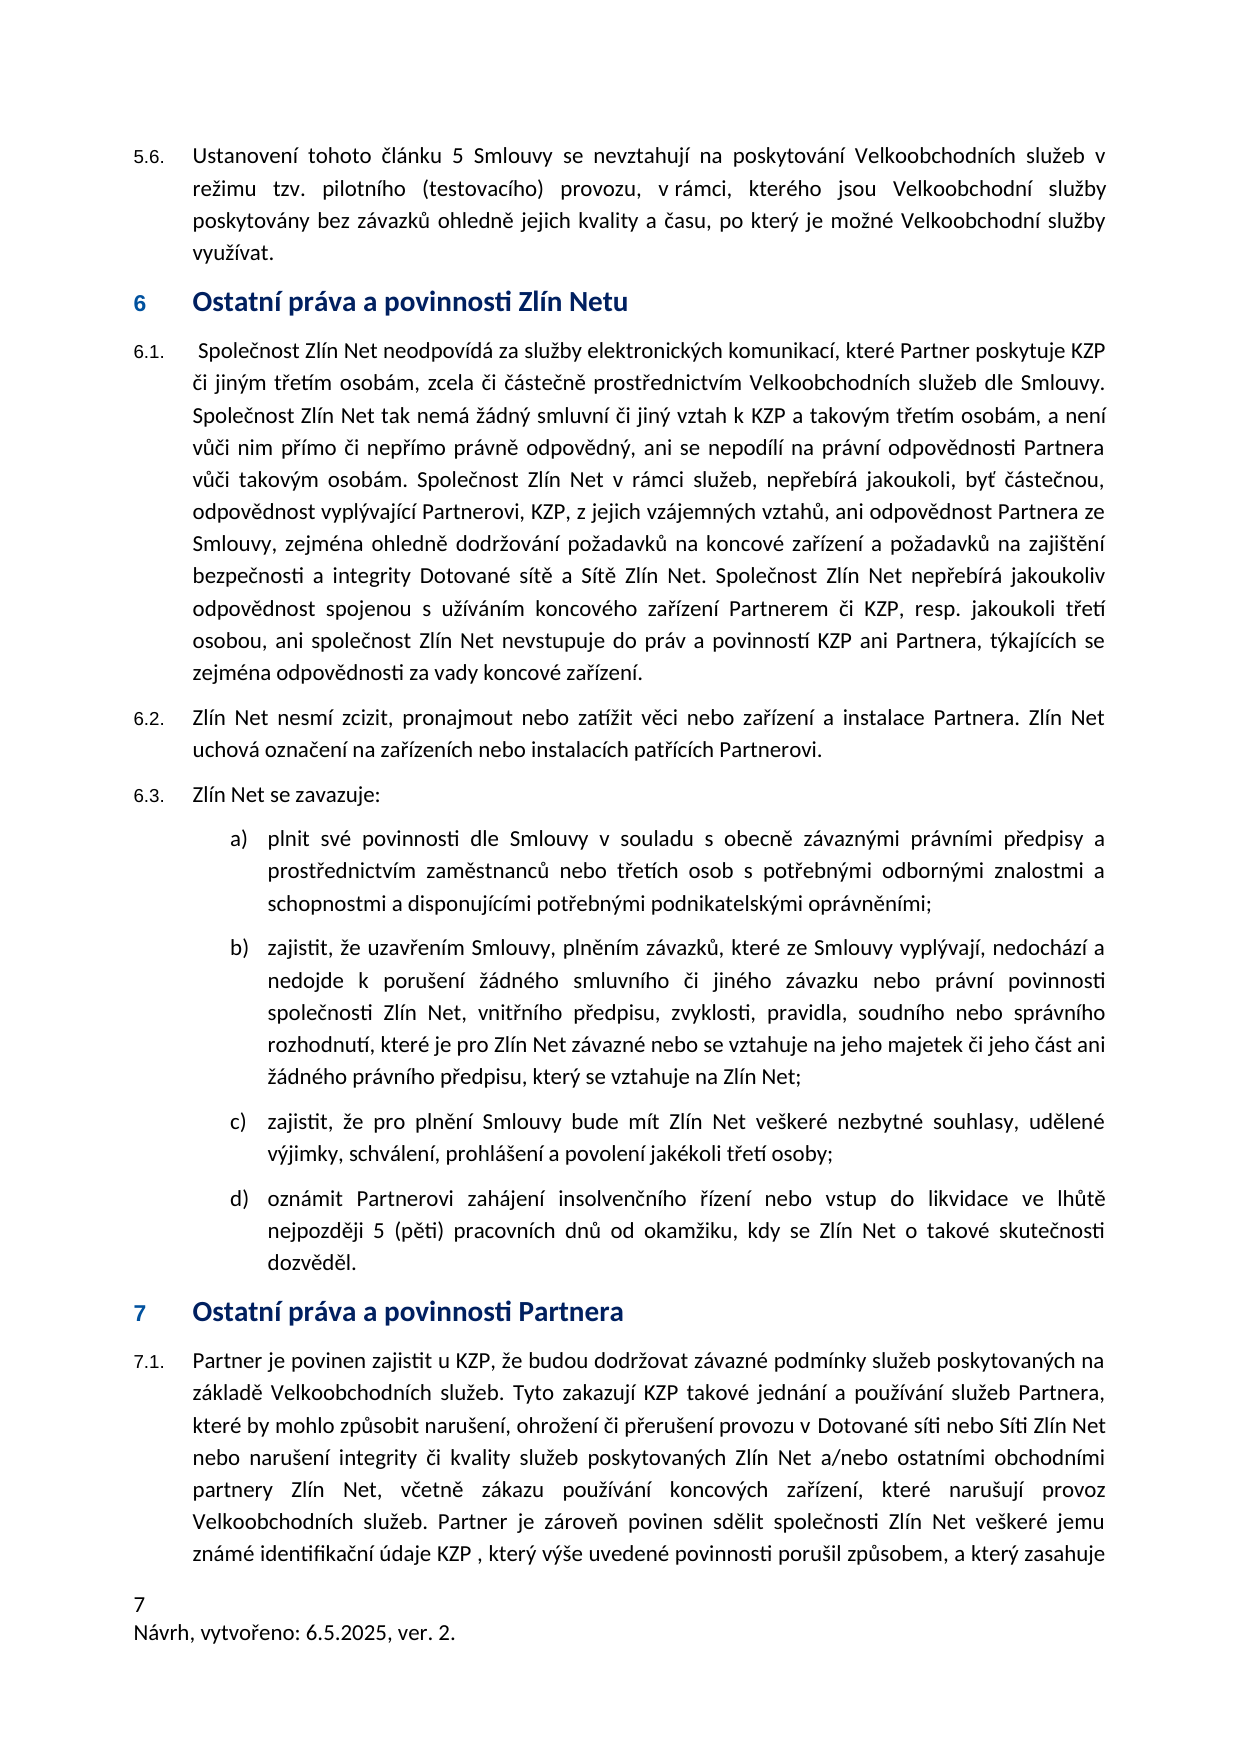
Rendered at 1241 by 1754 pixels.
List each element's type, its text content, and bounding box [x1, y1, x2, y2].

list zajistit, že pro plnění Smlouvy bude mít Zlín Net veškeré nezbytné souhlasy, udělené výjimky, schválení, prohlášení a povolení jakékoli třetí osoby; [230, 1107, 1107, 1167]
subtitle Ostatní práva a povinnosti Zlín Netu [133, 283, 1107, 318]
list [133, 1346, 1107, 1567]
list Zlín Net se zavazuje: [133, 780, 1107, 808]
list zajistit, že uzavřením Smlouvy, plněním závazků, které ze Smlouvy vyplývají, nedochází a nedojde k porušení žádného smluvního či jiného závazku nebo právní povinnosti společnosti Zlín Net, vnitřního předpisu, zvyklosti, pravidla, soudního nebo správního rozhodnutí, které je pro Zlín Net závazné nebo se vztahuje na jeho majetek či jeho část ani žádného právního předpisu, který se vztahuje na Zlín Net; [230, 933, 1107, 1090]
list Společnost Zlín Net neodpovídá za služby elektronických komunikací, které Partner poskytuje KZP či jiným třetím osobám, zcela či částečně prostřednictvím Velkoobchodních služeb dle Smlouvy. Společnost Zlín Net tak nemá žádný smluvní či jiný vztah k KZP a takovým třetím osobám, a není vůči nim přímo či nepřímo právně odpovědný, ani se nepodílí na právní odpovědnosti Partnera vůči takovým osobám. Společnost Zlín Net v rámci služeb, nepřebírá jakoukoli, byť částečnou, odpovědnost vyplývající Partnerovi, KZP, z jejich vzájemných vztahů, ani odpovědnost Partnera ze Smlouvy, zejména ohledně dodržování požadavků na koncové zařízení a požadavků na zajištění bezpečnosti a integrity Dotované sítě a Sítě Zlín Net. Společnost Zlín Net nepřebírá jakoukoliv odpovědnost spojenou s užíváním koncového zařízení Partnerem či KZP, resp. jakoukoli třetí osobou, ani společnost Zlín Net nevstupuje do práv a povinností KZP ani Partnera, týkajících se zejména odpovědnosti za vady koncové zařízení. [133, 336, 1107, 686]
list Zlín Net nesmí zcizit, pronajmout nebo zatížit věci nebo zařízení a instalace Partnera. Zlín Net uchová označení na zařízeních nebo instalacích patřících Partnerovi. [133, 703, 1107, 763]
list oznámit Partnerovi zahájení insolvenčního řízení nebo vstup do likvidace ve lhůtě nejpozději 5 (pěti) pracovních dnů od okamžiku, kdy se Zlín Net o takové skutečnosti dozvěděl. [230, 1184, 1107, 1276]
subtitle Ostatní práva a povinnosti Partnera [133, 1293, 1107, 1328]
list Ustanovení tohoto článku 5 Smlouvy se nevztahují na poskytování Velkoobchodních služeb v režimu tzv. pilotního (testovacího) provozu, v rámci, kterého jsou Velkoobchodní služby poskytovány bez závazků ohledně jejich kvality a času, po který je možné Velkoobchodní služby využívat. [133, 142, 1107, 266]
list plnit své povinnosti dle Smlouvy v souladu s obecně závaznými právními předpisy a prostřednictvím zaměstnanců nebo třetích osob s potřebnými odbornými znalostmi a schopnostmi a disponujícími potřebnými podnikatelskými oprávněními; [230, 824, 1107, 917]
